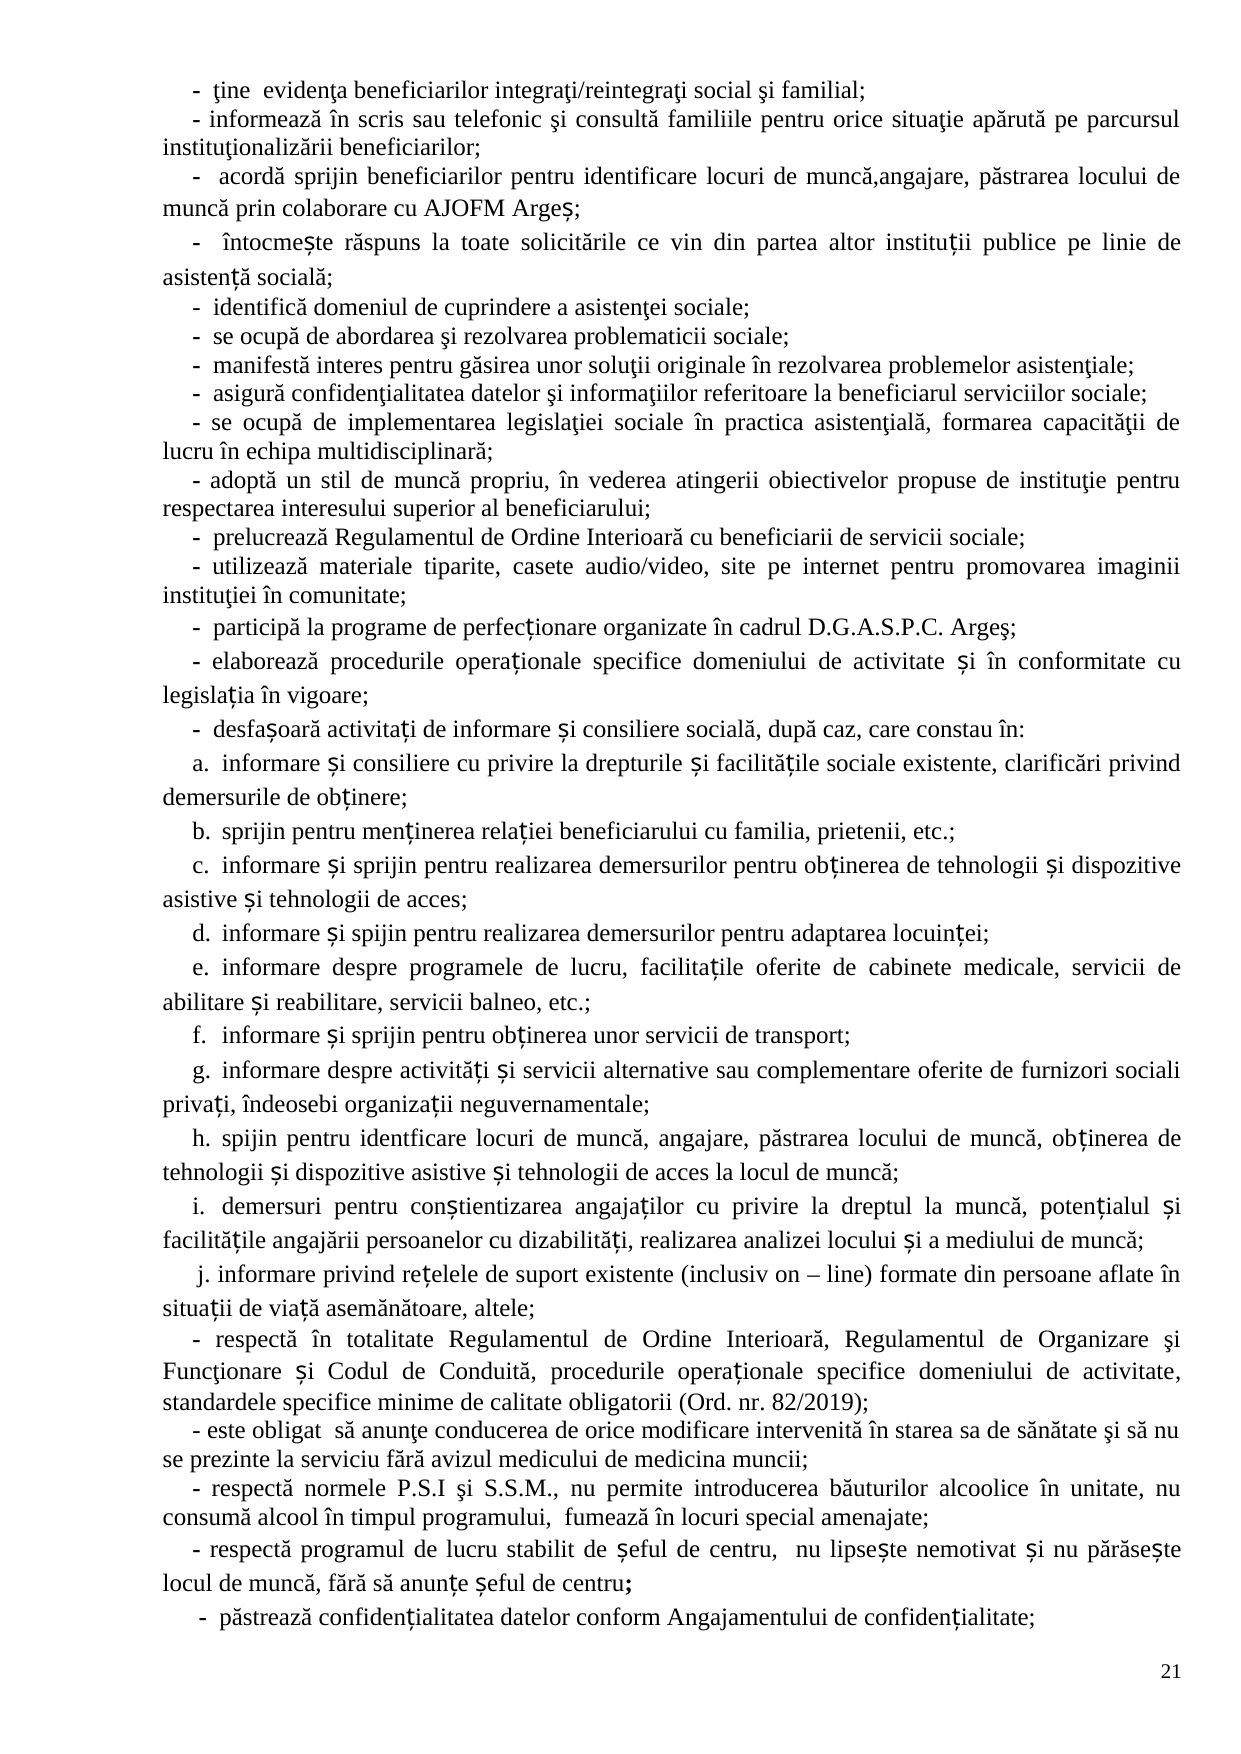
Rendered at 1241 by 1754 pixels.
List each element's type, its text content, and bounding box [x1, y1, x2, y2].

text - asigură confidenţialitatea datelor şi informaţiilor referitoare la beneficiarul serviciilor sociale; [162, 378, 1181, 407]
list informare și spijin pentru realizarea demersurilor pentru adaptarea locuinței; [162, 915, 1181, 949]
list spijin pentru identficare locuri de muncă, angajare, păstrarea locului de muncă, obținerea de tehnologii și dispozitive asistive și tehnologii de acces la locul de muncă; [162, 1119, 1181, 1187]
text - participă la programe de perfecționare organizate în cadrul D.G.A.S.P.C. Argeş; [162, 608, 1181, 642]
text - manifestă interes pentru găsirea unor soluţii originale în rezolvarea problemelor asistenţiale; [162, 350, 1181, 378]
text - se ocupă de implementarea legislaţiei sociale în practica asistenţială, formarea capacităţii de lucru în echipa multidisciplinară; [162, 407, 1181, 465]
text - adoptă un stil de muncă propriu, în vederea atingerii obiectivelor propuse de instituţie pentru respectarea interesului superior al beneficiarului; [162, 465, 1181, 522]
list informare despre activități și servicii alternative sau complementare oferite de furnizori sociali privați, îndeosebi organizații neguvernamentale; [162, 1051, 1181, 1119]
text - acordă sprijin beneficiarilor pentru identificare locuri de muncă,angajare, păstrarea locului de muncă prin colaborare cu AJOFM Argeș; [162, 161, 1181, 224]
list informare și sprijin pentru obținerea unor servicii de transport; [162, 1017, 1181, 1051]
text - întocmește răspuns la toate solicitările ce vin din partea altor instituții publice pe linie de asistență socială; [162, 224, 1181, 292]
text - utilizează materiale tiparite, casete audio/video, site pe internet pentru promovarea imaginii instituţiei în comunitate; [162, 551, 1181, 608]
list demersuri pentru conștientizarea angajaților cu privire la dreptul la muncă, potențialul și facilitățile angajării persoanelor cu dizabilități, realizarea analizei locului și a mediului de muncă; [162, 1187, 1181, 1256]
text j. informare privind rețelele de suport existente (inclusiv on – line) formate din persoane aflate în situații de viață asemănătoare, altele; [162, 1256, 1181, 1324]
list sprijin pentru menținerea relației beneficiarului cu familia, prietenii, etc.; [162, 813, 1181, 847]
text - se ocupă de abordarea şi rezolvarea problematicii sociale; [162, 321, 1181, 350]
list informare și sprijin pentru realizarea demersurilor pentru obținerea de tehnologii și dispozitive asistive și tehnologii de acces; [162, 847, 1181, 915]
text - respectă programul de lucru stabilit de șeful de centru, nu lipsește nemotivat și nu părăsește locul de muncă, fără să anunțe șeful de centru; [162, 1530, 1181, 1598]
text - respectă în totalitate Regulamentul de Ordine Interioară, Regulamentul de Organizare şi Funcţionare și Codul de Conduită, procedurile operaționale specifice domeniului de activitate, standardele specifice minime de calitate obligatorii (Ord. nr. 82/2019); [162, 1324, 1181, 1415]
text - informează în scris sau telefonic şi consultă familiile pentru orice situaţie apărută pe parcursul instituţionalizării beneficiarilor; [162, 104, 1181, 161]
text - elaborează procedurile operaționale specifice domeniului de activitate și în conformitate cu legislația în vigoare; [162, 642, 1181, 711]
text - păstrează confidențialitatea datelor conform Angajamentului de confidențialitate; [162, 1598, 1181, 1632]
list informare și consiliere cu privire la drepturile și facilitățile sociale existente, clarificări privind demersurile de obținere; [162, 745, 1181, 813]
text - respectă normele P.S.I şi S.S.M., nu permite introducerea băuturilor alcoolice în unitate, nu consumă alcool în timpul programului, fumează în locuri special amenajate; [162, 1473, 1181, 1530]
text - identifică domeniul de cuprindere a asistenţei sociale; [162, 292, 1181, 321]
text - ţine evidenţa beneficiarilor integraţi/reintegraţi social şi familial; [162, 75, 1181, 104]
list informare despre programele de lucru, facilitațile oferite de cabinete medicale, servicii de abilitare și reabilitare, servicii balneo, etc.; [162, 949, 1181, 1017]
text - prelucrează Regulamentul de Ordine Interioară cu beneficiarii de servicii sociale; [162, 522, 1181, 551]
text - este obligat să anunţe conducerea de orice modificare intervenită în starea sa de sănătate şi să nu se prezinte la serviciu fără avizul medicului de medicina muncii; [162, 1415, 1181, 1473]
text - desfașoară activitați de informare și consiliere socială, după caz, care constau în: [162, 711, 1181, 745]
